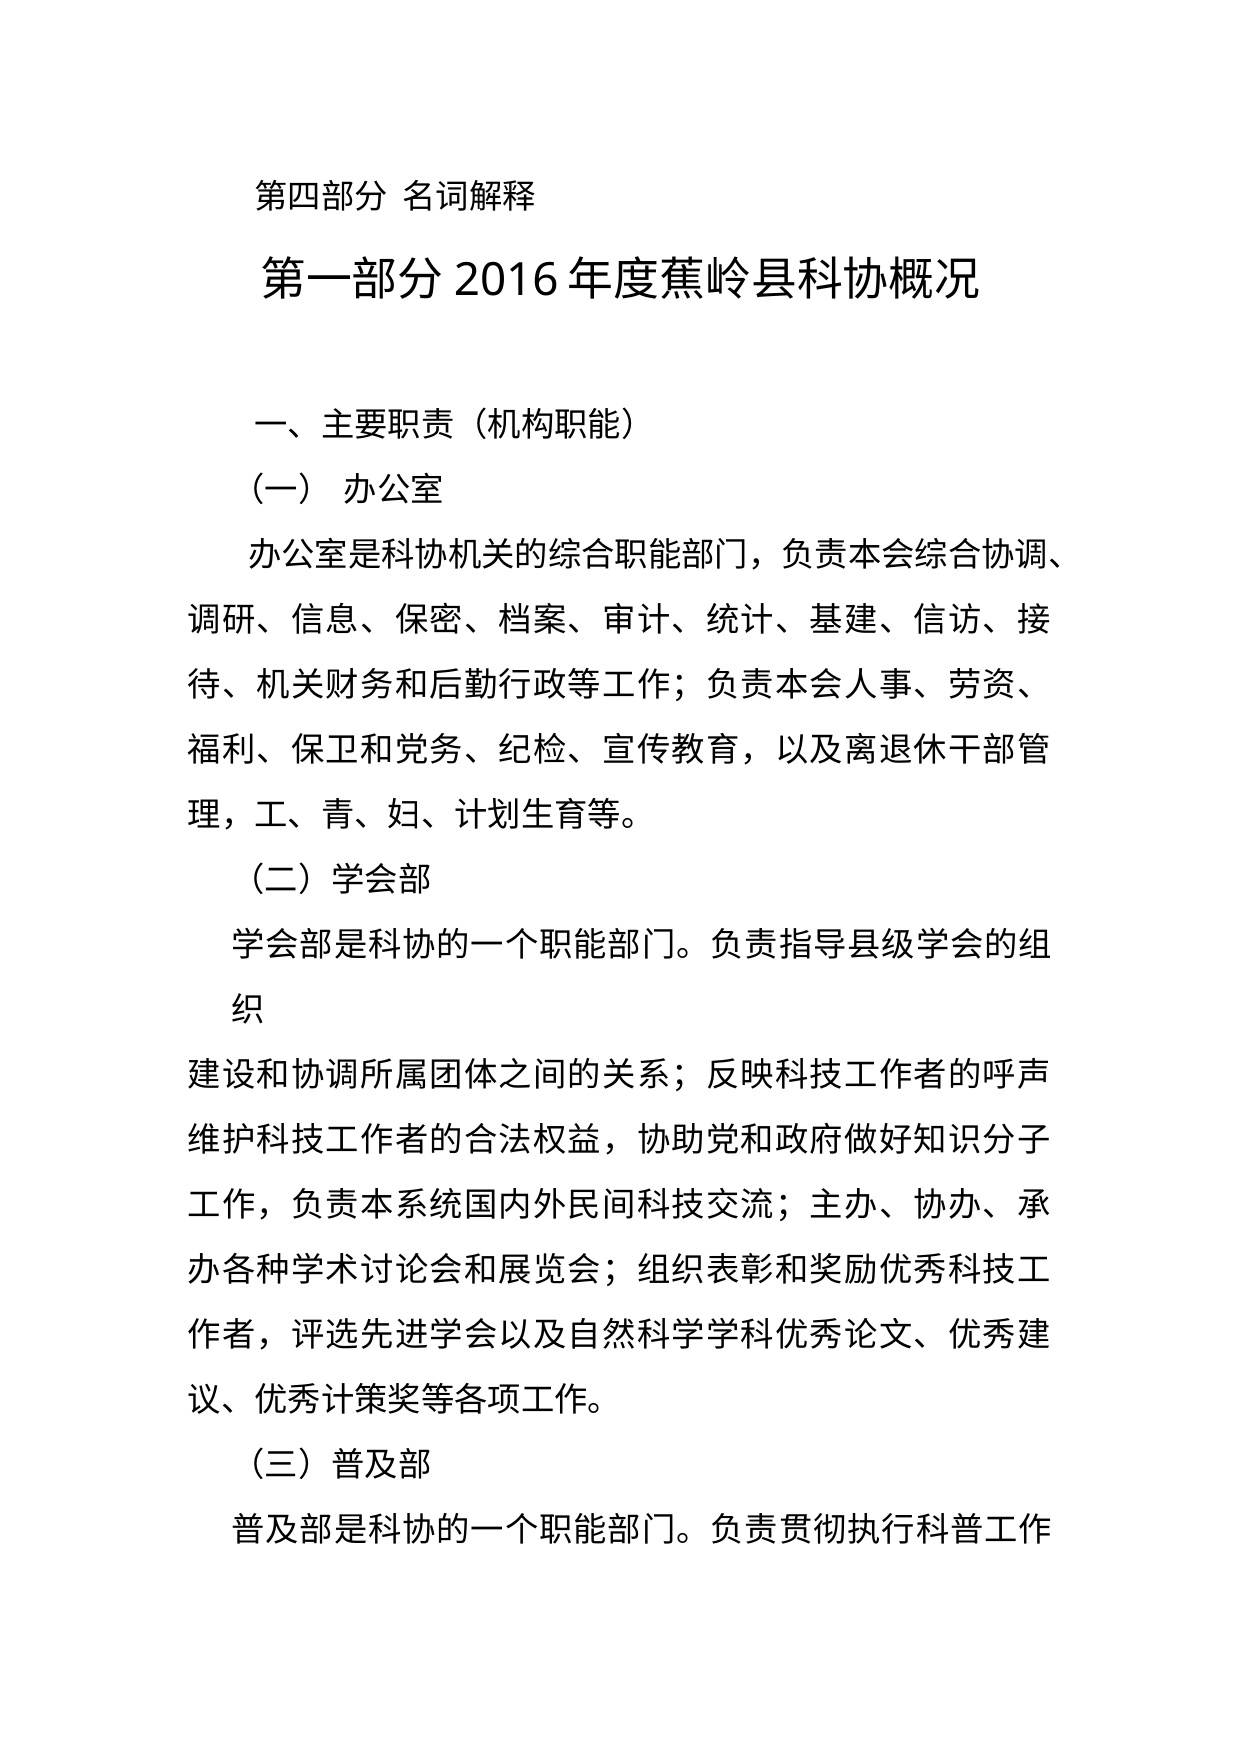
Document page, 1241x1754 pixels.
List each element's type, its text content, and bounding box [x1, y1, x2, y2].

list （二）学会部 [231, 844, 1053, 909]
list 学会部是科协的一个职能部门。负责指导县级学会的组织 [231, 909, 1053, 1039]
text 第一部分 2016年度蕉岭县科协概况 [187, 227, 1053, 324]
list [231, 1494, 1053, 1559]
list （三）普及部 [231, 1429, 1053, 1494]
list 办公室是科协机关的综合职能部门，负责本会综合协调、 [248, 519, 1053, 584]
text 第四部分 名词解释 [187, 162, 1053, 227]
list 主要职责（机构职能） [187, 389, 1053, 454]
text 调研、信息、保密、档案、审计、统计、基建、信访、接待、机关财务和后勤行政等工作；负责本会人事、劳资、福利、保卫和党务、纪检、宣传教育，以及离退休干部管理，工、青、妇、计划生育等。 [187, 584, 1053, 844]
list 办公室 [231, 454, 1053, 519]
text 建设和协调所属团体之间的关系；反映科技工作者的呼声、维护科技工作者的合法权益，协助党和政府做好知识分子工作，负责本系统国内外民间科技交流；主办、协办、承办各种学术讨论会和展览会；组织表彰和奖励优秀科技工作者，评选先进学会以及自然科学学科优秀论文、优秀建议、优秀计策奖等各项工作。 [187, 1039, 1053, 1429]
